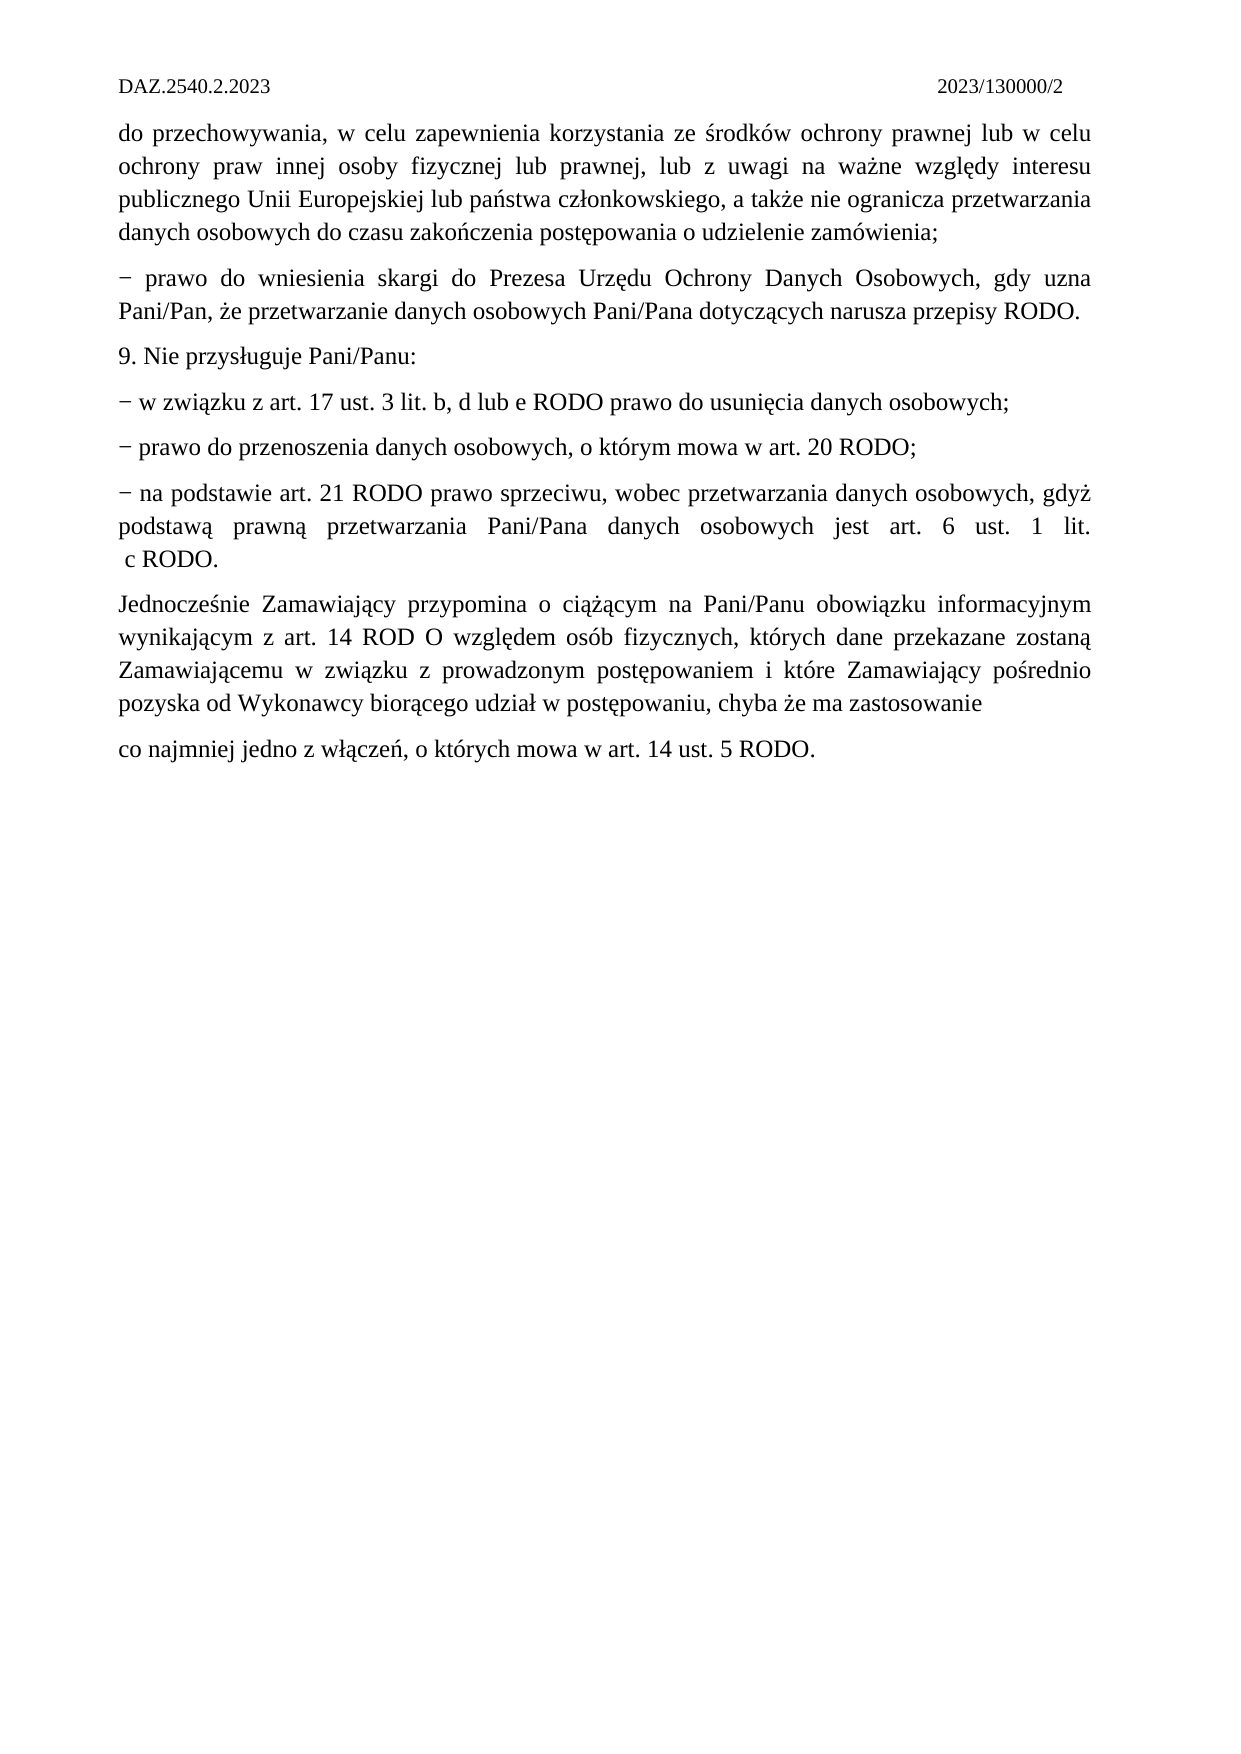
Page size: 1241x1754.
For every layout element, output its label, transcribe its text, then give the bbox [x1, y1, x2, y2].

text do przechowywania, w celu zapewnienia korzystania ze środków ochrony prawnej lub w celu ochrony praw innej osoby fizycznej lub prawnej, lub z uwagi na ważne względy interesu publicznego Unii Europejskiej lub państwa członkowskiego, a także nie ogranicza przetwarzania danych osobowych do czasu zakończenia postępowania o udzielenie zamówienia; [118, 118, 1093, 246]
text Jednocześnie Zamawiający przypomina o ciążącym na Pani/Panu obowiązku informacyjnym wynikającym z art. 14 ROD O względem osób fizycznych, których dane przekazane zostaną Zamawiającemu w związku z prowadzonym postępowaniem i które Zamawiający pośrednio pozyska od Wykonawcy biorącego udział w postępowaniu, chyba że ma zastosowanie [118, 589, 1093, 717]
text 9. Nie przysługuje Pani/Panu: [118, 341, 1093, 370]
text − prawo do wniesienia skargi do Prezesa Urzędu Ochrony Danych Osobowych, gdy uzna Pani/Pan, że przetwarzanie danych osobowych Pani/Pana dotyczących narusza przepisy RODO. [118, 263, 1093, 324]
text − prawo do przenoszenia danych osobowych, o którym mowa w art. 20 RODO; [118, 432, 1093, 461]
text − w związku z art. 17 ust. 3 lit. b, d lub e RODO prawo do usunięcia danych osobowych; [118, 387, 1093, 416]
text co najmniej jedno z włączeń, o których mowa w art. 14 ust. 5 RODO. [118, 734, 1093, 763]
text − na podstawie art. 21 RODO prawo sprzeciwu, wobec przetwarzania danych osobowych, gdyż podstawą prawną przetwarzania Pani/Pana danych osobowych jest art. 6 ust. 1 lit. c RODO. [118, 478, 1093, 573]
